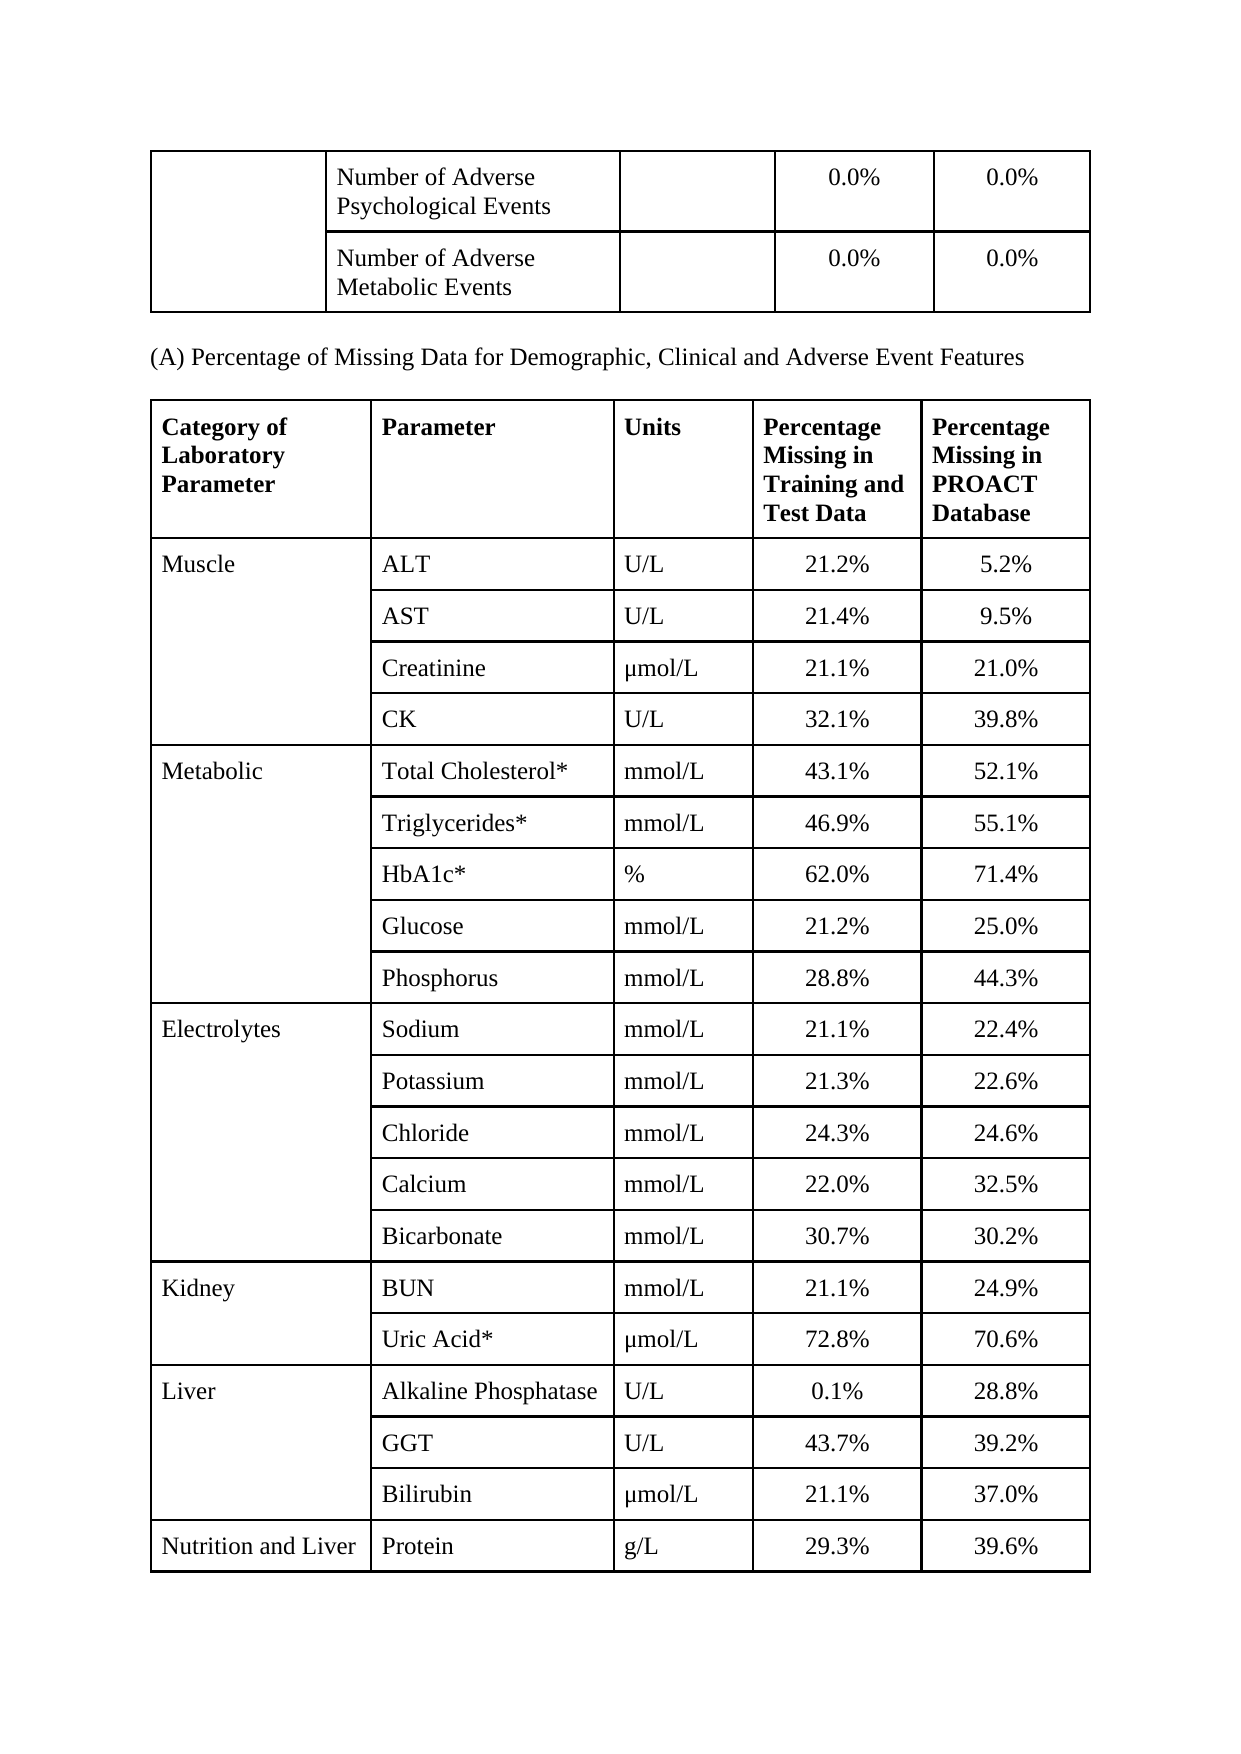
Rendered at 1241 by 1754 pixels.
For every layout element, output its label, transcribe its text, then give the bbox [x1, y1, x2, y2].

table_cell Alkaline Phosphatase [372, 1366, 613, 1415]
table_cell 21.4% [754, 591, 920, 640]
table_cell 37.0% [923, 1469, 1089, 1519]
table_cell mmol/L [615, 901, 752, 950]
table_cell 24.9% [923, 1263, 1089, 1312]
table_cell [621, 233, 774, 311]
table_cell mmol/L [615, 798, 752, 847]
table_cell Number of Adverse Metabolic Events [327, 233, 619, 311]
table_cell 0.0% [776, 152, 933, 230]
table_header Category of Laboratory Parameter [152, 401, 370, 537]
table_cell 0.1% [754, 1366, 920, 1415]
table_cell Number of Adverse Psychological Events [327, 152, 619, 230]
table_cell 21.1% [754, 643, 920, 692]
table_cell U/L [615, 539, 752, 589]
table_cell 29.3% [754, 1521, 920, 1570]
table_cell ALT [372, 539, 613, 589]
table_cell mmol/L [615, 1211, 752, 1260]
table_cell 71.4% [923, 849, 1089, 899]
table_cell 39.6% [923, 1521, 1089, 1570]
table_cell 22.0% [754, 1159, 920, 1209]
table_cell U/L [615, 591, 752, 640]
table_cell 24.3% [754, 1108, 920, 1157]
table_cell 25.0% [923, 901, 1089, 950]
table_header Units [615, 401, 752, 537]
table_cell Liver [152, 1366, 370, 1519]
table_cell Phosphorus [372, 953, 613, 1002]
table_cell U/L [615, 1366, 752, 1415]
table_cell Creatinine [372, 643, 613, 692]
table_cell mmol/L [615, 1004, 752, 1054]
table_header Percentage Missing in Training and Test Data [754, 401, 920, 537]
table_cell μmol/L [615, 1469, 752, 1519]
table_cell 0.0% [935, 233, 1089, 311]
table_cell 21.2% [754, 539, 920, 589]
table_cell 55.1% [923, 798, 1089, 847]
table_cell mmol/L [615, 1108, 752, 1157]
table_cell 30.2% [923, 1211, 1089, 1260]
table_cell 21.1% [754, 1469, 920, 1519]
table_cell AST [372, 591, 613, 640]
table_cell 30.7% [754, 1211, 920, 1260]
text (A) Percentage of Missing Data for Demographic, Clinical and Adverse Event Features [150, 342, 1090, 370]
table_cell Muscle [152, 539, 370, 744]
table_cell 28.8% [923, 1366, 1089, 1415]
table_cell 43.1% [754, 746, 920, 795]
table_cell 62.0% [754, 849, 920, 899]
table_cell % [615, 849, 752, 899]
table_cell 44.3% [923, 953, 1089, 1002]
table_cell [621, 152, 774, 230]
table_cell Kidney [152, 1263, 370, 1364]
table_cell 21.2% [754, 901, 920, 950]
table_cell 39.2% [923, 1418, 1089, 1467]
table_cell 39.8% [923, 694, 1089, 744]
table_cell μmol/L [615, 643, 752, 692]
table_cell HbA1c* [372, 849, 613, 899]
table_cell Bicarbonate [372, 1211, 613, 1260]
table_cell mmol/L [615, 1159, 752, 1209]
table_cell mmol/L [615, 746, 752, 795]
table_cell Chloride [372, 1108, 613, 1157]
table_cell 0.0% [935, 152, 1089, 230]
table_cell U/L [615, 694, 752, 744]
table_cell 32.5% [923, 1159, 1089, 1209]
table_cell Uric Acid* [372, 1314, 613, 1364]
table_cell 32.1% [754, 694, 920, 744]
table_cell Calcium [372, 1159, 613, 1209]
table_cell 9.5% [923, 591, 1089, 640]
table_cell Electrolytes [152, 1004, 370, 1260]
table_cell 70.6% [923, 1314, 1089, 1364]
table_cell CK [372, 694, 613, 744]
table_cell GGT [372, 1418, 613, 1467]
table_cell mmol/L [615, 1056, 752, 1105]
table_header Percentage Missing in PROACT Database [923, 401, 1089, 537]
table_cell 21.0% [923, 643, 1089, 692]
table_cell μmol/L [615, 1314, 752, 1364]
table_cell Bilirubin [372, 1469, 613, 1519]
table_cell 28.8% [754, 953, 920, 1002]
table_cell 46.9% [754, 798, 920, 847]
table_cell 21.3% [754, 1056, 920, 1105]
table_cell 22.6% [923, 1056, 1089, 1105]
table_cell Glucose [372, 901, 613, 950]
table_cell U/L [615, 1418, 752, 1467]
table_cell 21.1% [754, 1263, 920, 1312]
table_cell mmol/L [615, 1263, 752, 1312]
table_cell g/L [615, 1521, 752, 1570]
table_cell 72.8% [754, 1314, 920, 1364]
table_cell Nutrition and Liver [152, 1521, 370, 1570]
table_cell 52.1% [923, 746, 1089, 795]
table_cell 5.2% [923, 539, 1089, 589]
table_cell Metabolic [152, 746, 370, 1002]
table_cell 24.6% [923, 1108, 1089, 1157]
table_cell Protein [372, 1521, 613, 1570]
table_cell Triglycerides* [372, 798, 613, 847]
table_cell mmol/L [615, 953, 752, 1002]
table_cell 43.7% [754, 1418, 920, 1467]
table_cell BUN [372, 1263, 613, 1312]
table_cell 0.0% [776, 233, 933, 311]
table_cell 21.1% [754, 1004, 920, 1054]
table_cell Sodium [372, 1004, 613, 1054]
table_cell 22.4% [923, 1004, 1089, 1054]
table_header Parameter [372, 401, 613, 537]
table_cell Potassium [372, 1056, 613, 1105]
table_cell Total Cholesterol* [372, 746, 613, 795]
